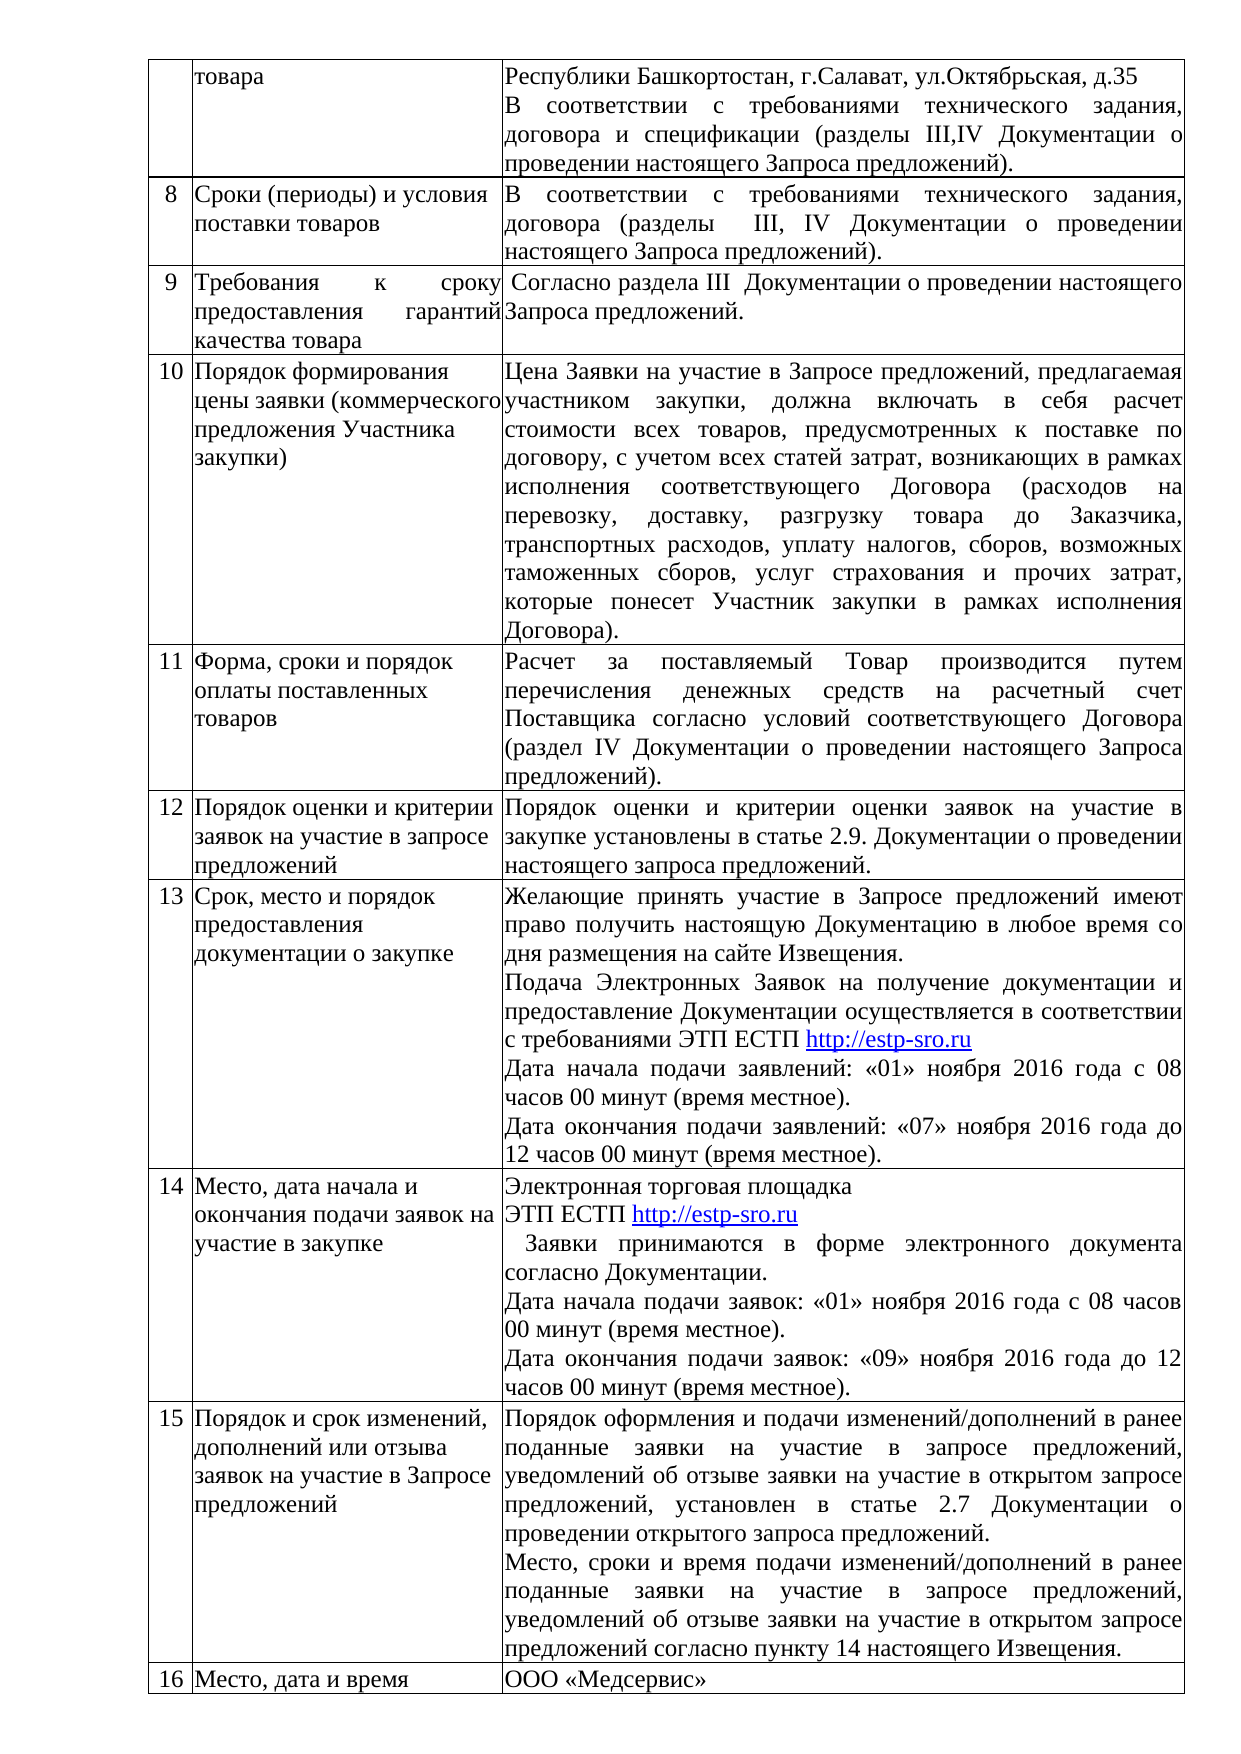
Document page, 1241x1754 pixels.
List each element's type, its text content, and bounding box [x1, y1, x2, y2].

table_cell Порядок оценки и критерии оценки заявок на участие в закупке установлены в статье 2.9. Документации о проведении настоящего запроса предложений. [503, 791, 1184, 878]
table_cell 10 [149, 355, 192, 644]
table_cell 13 [149, 880, 192, 1168]
table_cell В соответствии с требованиями технического задания, договора (разделы III, IV Документации о проведении настоящего Запроса предложений). [503, 178, 1184, 265]
table_cell Желающие принять участие в Запросе предложений имеют право получить настоящую Документацию в любое время со дня размещения на сайте Извещения. Подача Электронных Заявок на получение документации и предоставление Документации осуществляется в соответствии с требованиями ЭТП ЕСТП http://estp-sro.ru Дата начала подачи заявлений: «01» ноября 2016 года с 08 часов 00 минут (время местное). Дата окончания подачи заявлений: «07» ноября 2016 года до 12 часов 00 минут (время местное). [503, 880, 1184, 1168]
table_cell 14 [149, 1169, 192, 1401]
table_cell Порядок оформления и подачи изменений/дополнений в ранее поданные заявки на участие в запросе предложений, уведомлений об отзыве заявки на участие в открытом запросе предложений, установлен в статье 2.7 Документации о проведении открытого запроса предложений. Место, сроки и время подачи изменений/дополнений в ранее поданные заявки на участие в запросе предложений, уведомлений об отзыве заявки на участие в открытом запросе предложений согласно пункту 14 настоящего Извещения. [503, 1402, 1184, 1662]
table_cell Электронная торговая площадка ЭТП ЕСТП http://estp-sro.ru Заявки принимаются в форме электронного документа согласно Документации. Дата начала подачи заявок: «01» ноября 2016 года с 08 часов 00 минут (время местное). Дата окончания подачи заявок: «09» ноября 2016 года до 12 часов 00 минут (время местное). [503, 1169, 1184, 1401]
table_cell Срок, место и порядок предоставления документации о закупке [193, 880, 502, 1168]
table_cell Форма, сроки и порядок оплаты поставленных товаров [193, 645, 502, 790]
table_cell Порядок формирования цены заявки (коммерческого предложения Участника закупки) [193, 355, 502, 644]
table_cell 7 [149, 60, 192, 176]
table_cell 9 [149, 266, 192, 354]
table_cell 12 [149, 791, 192, 878]
table_cell 8 [149, 178, 192, 265]
table_cell 15 [149, 1402, 192, 1662]
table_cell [193, 1663, 502, 1693]
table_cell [193, 60, 502, 176]
table_cell Порядок и срок изменений, дополнений или отзыва заявок на участие в Запросе предложений [193, 1402, 502, 1662]
table_cell Расчет за поставляемый Товар производится путем перечисления денежных средств на расчетный счет Поставщика согласно условий соответствующего Договора (раздел IV Документации о проведении настоящего Запроса предложений). [503, 645, 1184, 790]
table_cell Цена Заявки на участие в Запросе предложений, предлагаемая участником закупки, должна включать в себя расчет стоимости всех товаров, предусмотренных к поставке по договору, с учетом всех статей затрат, возникающих в рамках исполнения соответствующего Договора (расходов на перевозку, доставку, разгрузку товара до Заказчика, транспортных расходов, уплату налогов, сборов, возможных таможенных сборов, услуг страхования и прочих затрат, которые понесет Участник закупки в рамках исполнения Договора). [503, 355, 1184, 644]
table_cell Сроки (периоды) и условия поставки товаров [193, 178, 502, 265]
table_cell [503, 60, 1184, 176]
table_cell 16 [149, 1663, 192, 1693]
table_cell Место, дата начала и окончания подачи заявок на участие в закупке [193, 1169, 502, 1401]
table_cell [503, 1663, 1184, 1693]
table_cell Согласно раздела III Документации о проведении настоящего Запроса предложений. [503, 266, 1184, 354]
table_cell Порядок оценки и критерии заявок на участие в запросе предложений [193, 791, 502, 878]
table_cell 11 [149, 645, 192, 790]
table_cell Требования к сроку предоставления гарантий качества товара [193, 266, 502, 354]
